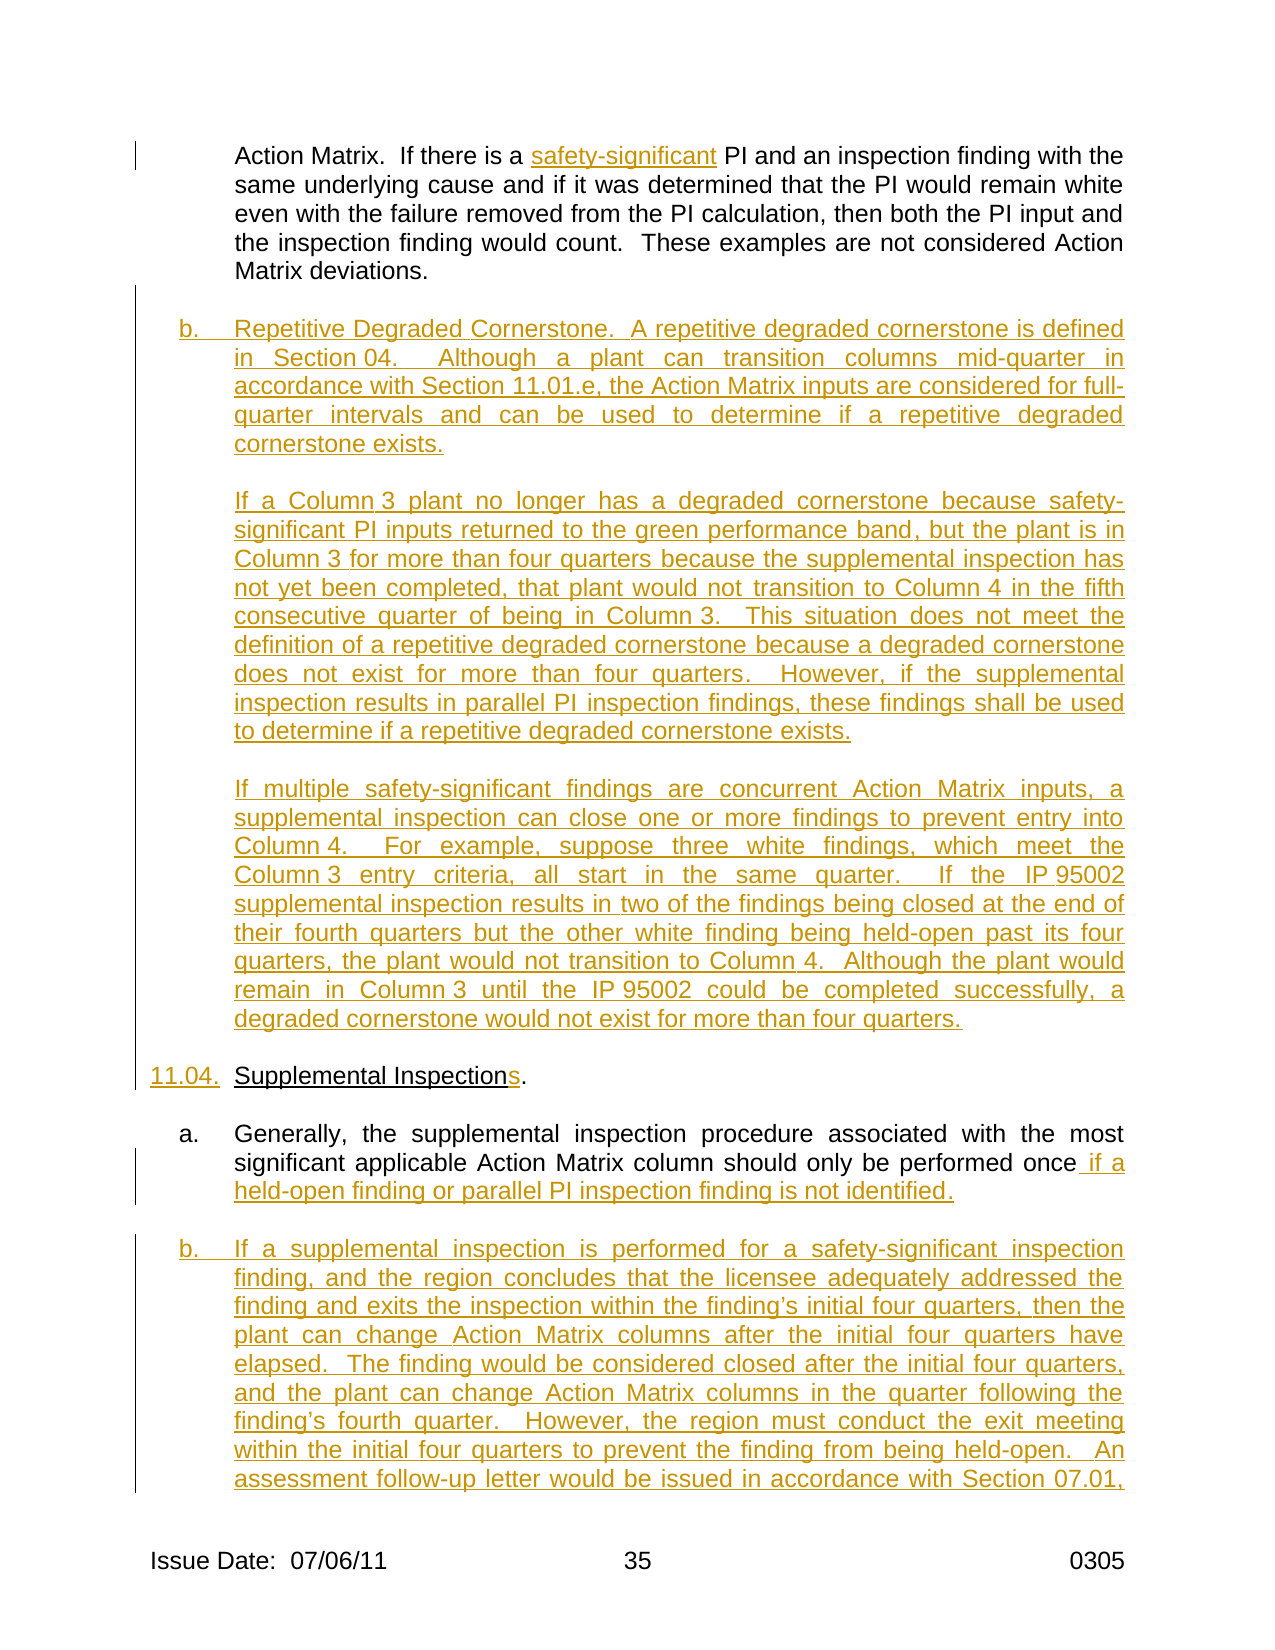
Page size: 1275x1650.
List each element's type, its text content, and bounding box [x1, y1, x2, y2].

subtitle Supplemental Inspection . [150, 1061, 1125, 1090]
text a. Generally, the supplemental inspection procedure associated with the most significant applicable Action Matrix column should only be performed once [150, 1119, 1125, 1205]
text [234, 141, 1125, 285]
